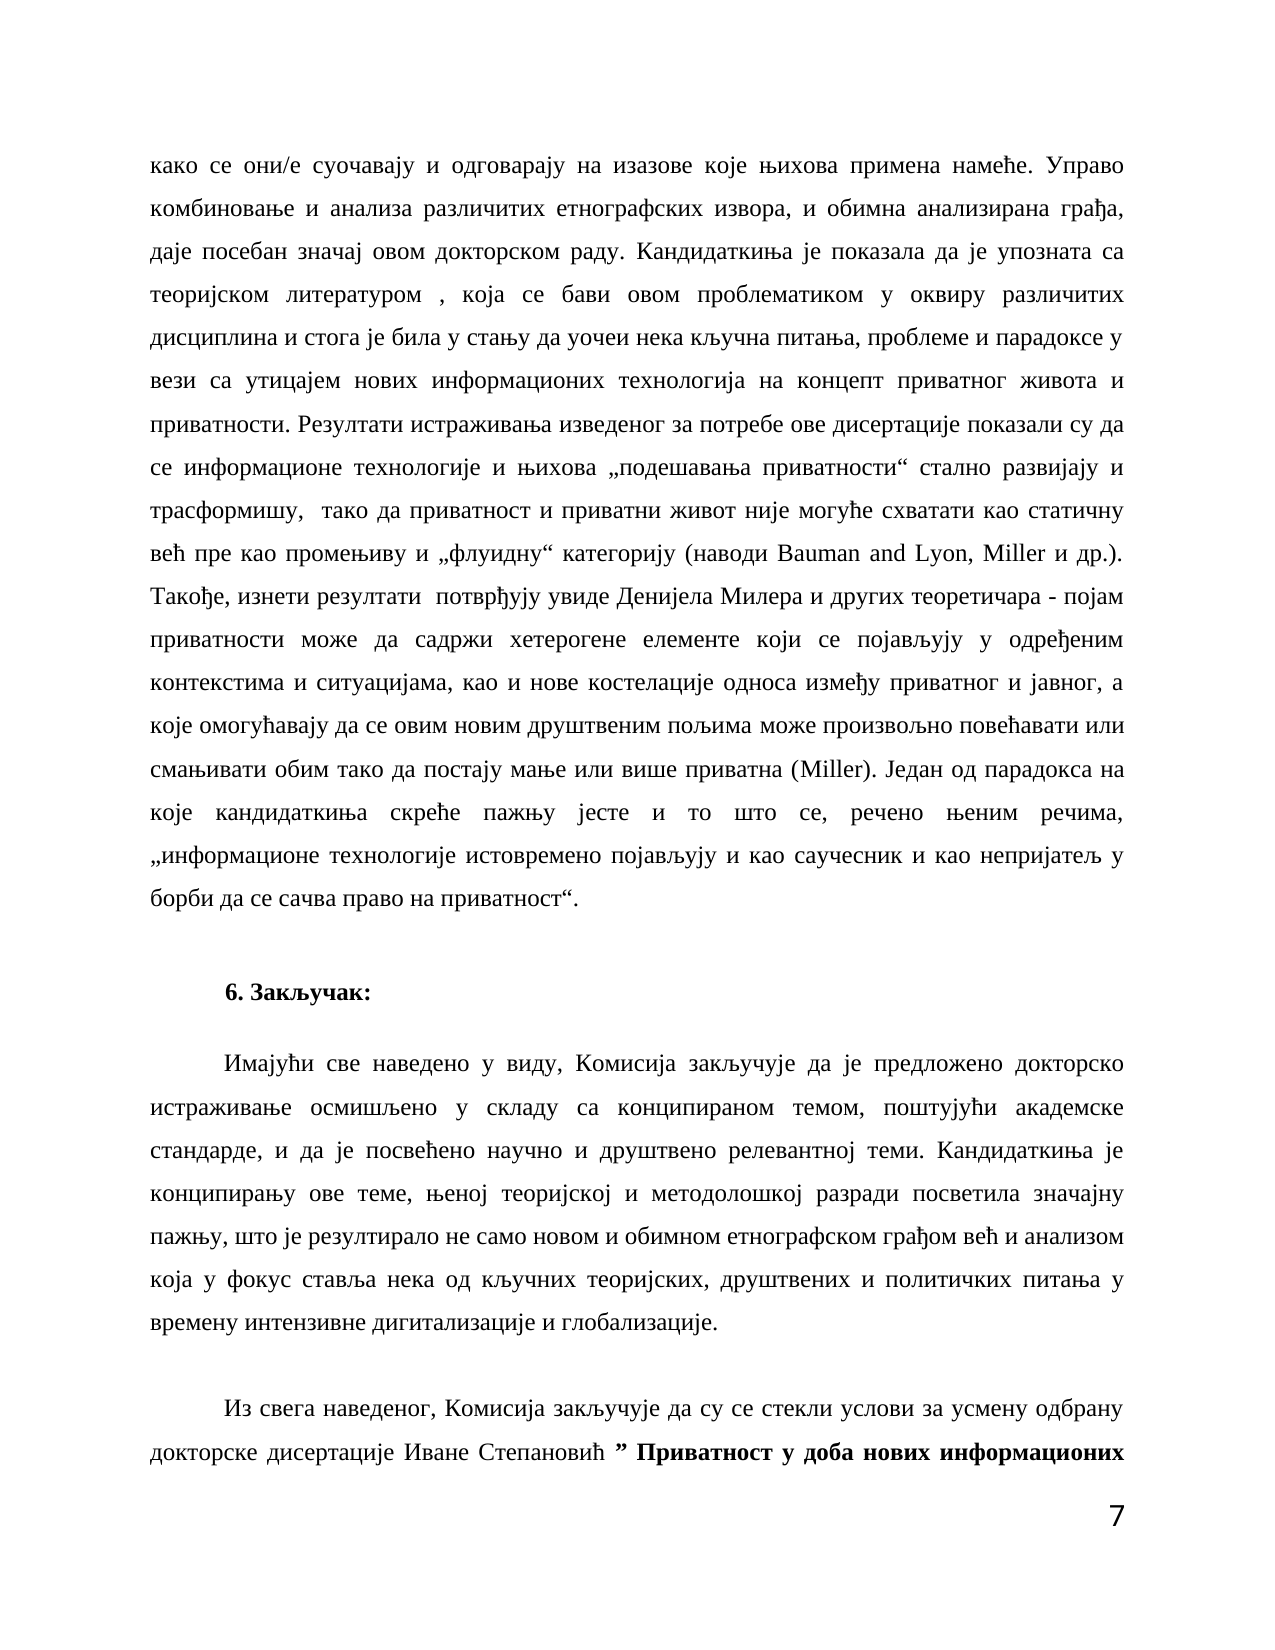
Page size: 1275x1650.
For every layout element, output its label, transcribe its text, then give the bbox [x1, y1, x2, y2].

text 6. Закључак: [150, 977, 1125, 1005]
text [150, 150, 1125, 912]
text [150, 1393, 1125, 1465]
text Имајући све наведено у виду, Комисија закључује да је предложено докторско истраживање осмишљено у складу са конципираном темом, поштујући академске стандарде, и да је посвећено научно и друштвено релевантној теми. Кандидаткиња је конципирању ове теме, њеној теоријској и методолошкој разради посветила значајну пажњу, што је резултирало не само новом и обимном етнографском грађом већ и анализом која у фокус ставља нека од кључних теоријских, друштвених и политичких питања у времену интензивне дигитализације и глобализације. [150, 1048, 1125, 1336]
